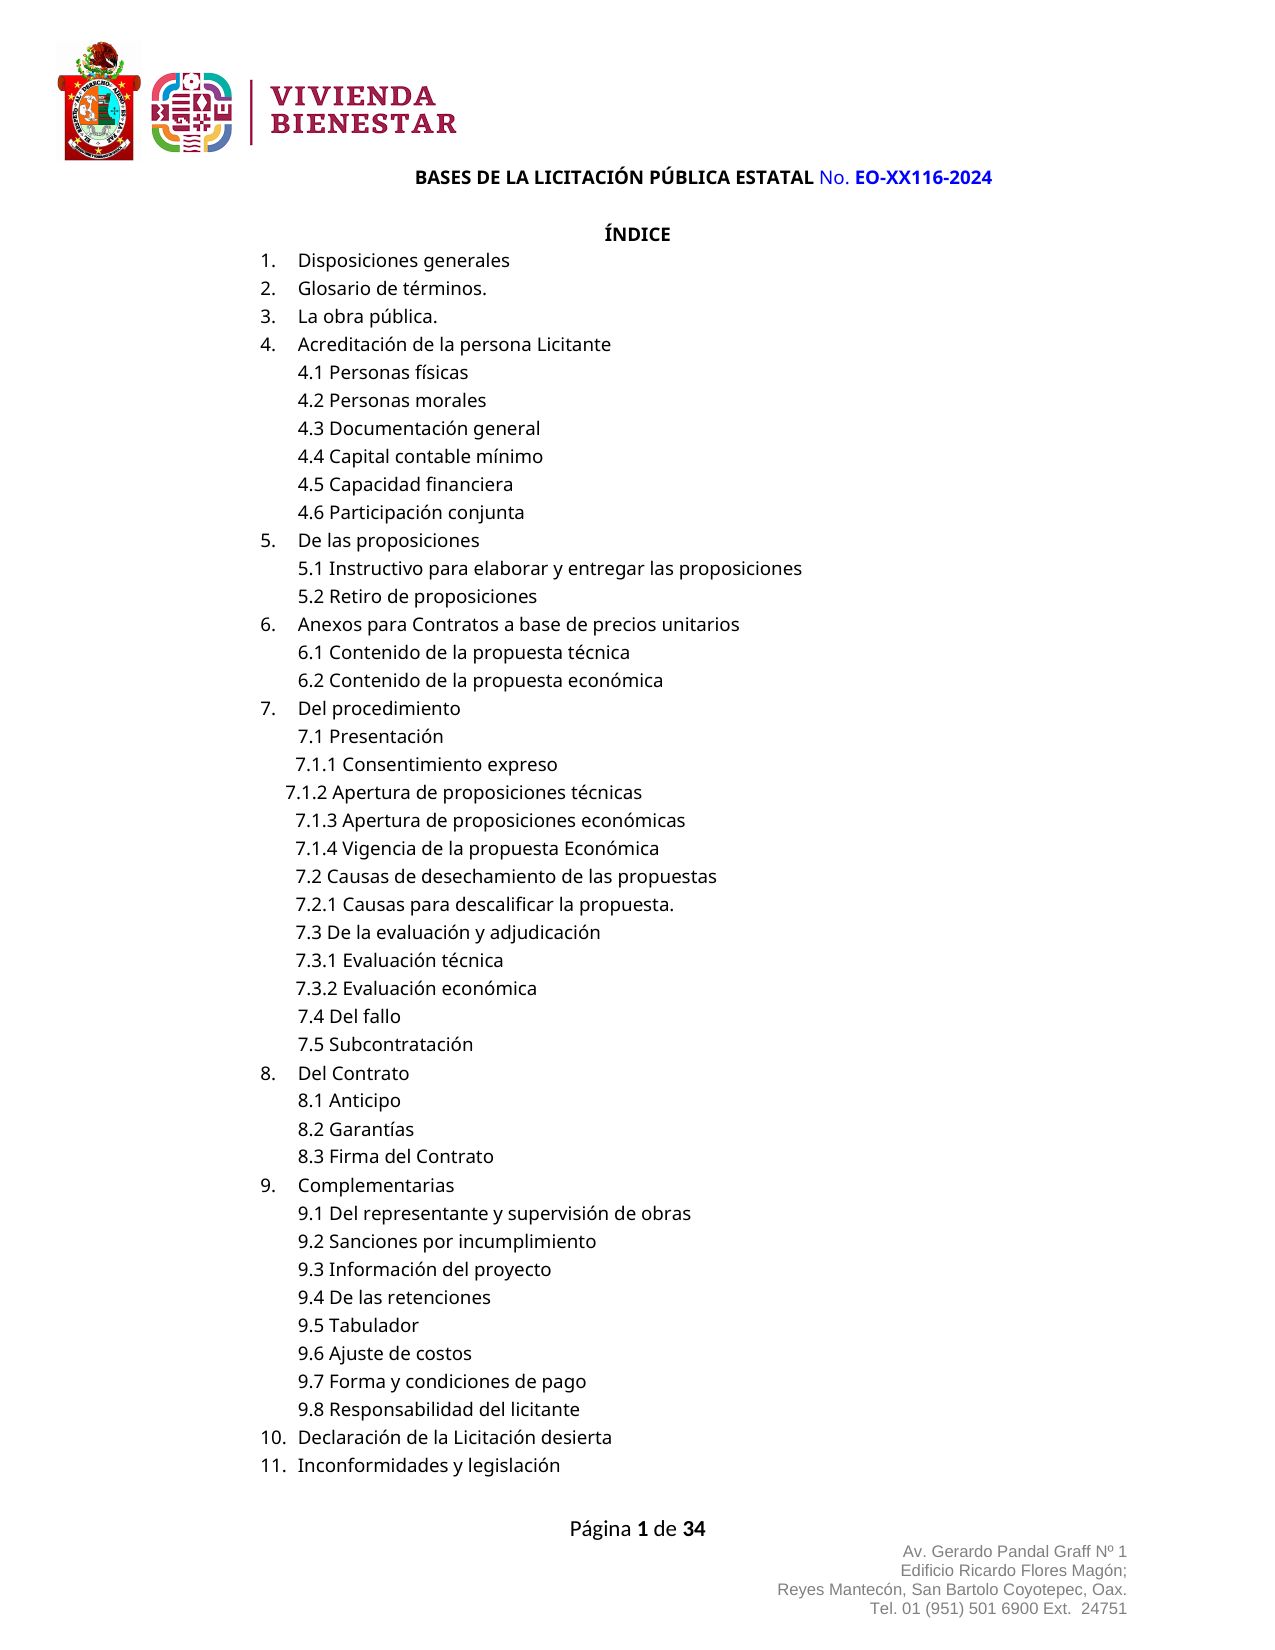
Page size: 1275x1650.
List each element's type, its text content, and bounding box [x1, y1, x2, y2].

text 4.2 Personas morales [298, 387, 1127, 413]
text 9.3 Información del proyecto [298, 1256, 1127, 1281]
text 7.1.2 Apertura de proposiciones técnicas [251, 779, 1127, 805]
text 9.5 Tabulador [298, 1312, 1127, 1337]
text 5.1 Instructivo para elaborar y entregar las proposiciones [298, 555, 1127, 581]
text 4.1 Personas físicas [298, 359, 1127, 385]
text 7.1 Presentación [298, 723, 1127, 749]
list Declaración de la Licitación desierta [260, 1424, 1127, 1449]
text 9.6 Ajuste de costos [298, 1340, 1127, 1366]
text 8.2 Garantías [298, 1116, 1127, 1141]
text 9.1 Del representante y supervisión de obras [298, 1200, 1127, 1225]
text 7.3 De la evaluación y adjudicación [295, 920, 1238, 945]
text 7.1.3 Apertura de proposiciones económicas [251, 808, 1127, 833]
text 7.2.1 Causas para descalificar la propuesta. [295, 892, 1238, 917]
text 7.2 Causas de desechamiento de las propuestas [295, 864, 1127, 889]
text 4.6 Participación conjunta [298, 499, 1127, 525]
text 7.4 Del fallo [298, 1004, 1127, 1029]
list Anexos para Contratos a base de precios unitarios [260, 611, 1127, 637]
list La obra pública. [260, 303, 1127, 329]
text 7.1.1 Consentimiento expreso [251, 752, 1127, 777]
list Acreditación de la persona Licitante [260, 331, 1127, 357]
text 7.3.1 Evaluación técnica [295, 948, 1238, 973]
text 4.4 Capital contable mínimo [298, 443, 1127, 469]
list Del procedimiento [260, 696, 1127, 721]
list Del Contrato [260, 1060, 1127, 1085]
picture [55, 41, 143, 163]
text 7.3.2 Evaluación económica [295, 976, 1238, 1001]
text 9.8 Responsabilidad del licitante [298, 1396, 1127, 1422]
list Complementarias [260, 1172, 1127, 1197]
picture [147, 64, 473, 161]
text 9.4 De las retenciones [298, 1284, 1127, 1309]
text 8.1 Anticipo [298, 1088, 1127, 1113]
text 6.2 Contenido de la propuesta económica [298, 667, 1127, 693]
list Glosario de términos. [260, 275, 1127, 301]
text 4.5 Capacidad financiera [298, 471, 1127, 497]
text ÍNDICE [148, 221, 1127, 247]
text 6.1 Contenido de la propuesta técnica [298, 639, 1127, 665]
text 9.7 Forma y condiciones de pago [298, 1368, 1127, 1393]
text 7.5 Subcontratación [298, 1032, 1127, 1057]
text 4.3 Documentación general [298, 415, 1127, 441]
list Disposiciones generales [260, 247, 1127, 273]
text 5.2 Retiro de proposiciones [298, 583, 1127, 609]
list Inconformidades y legislación [260, 1452, 1127, 1478]
list De las proposiciones [260, 527, 1127, 553]
text 9.2 Sanciones por incumplimiento [298, 1228, 1127, 1253]
text 7.1.4 Vigencia de la propuesta Económica [251, 836, 1127, 861]
text 8.3 Firma del Contrato [298, 1144, 1127, 1169]
